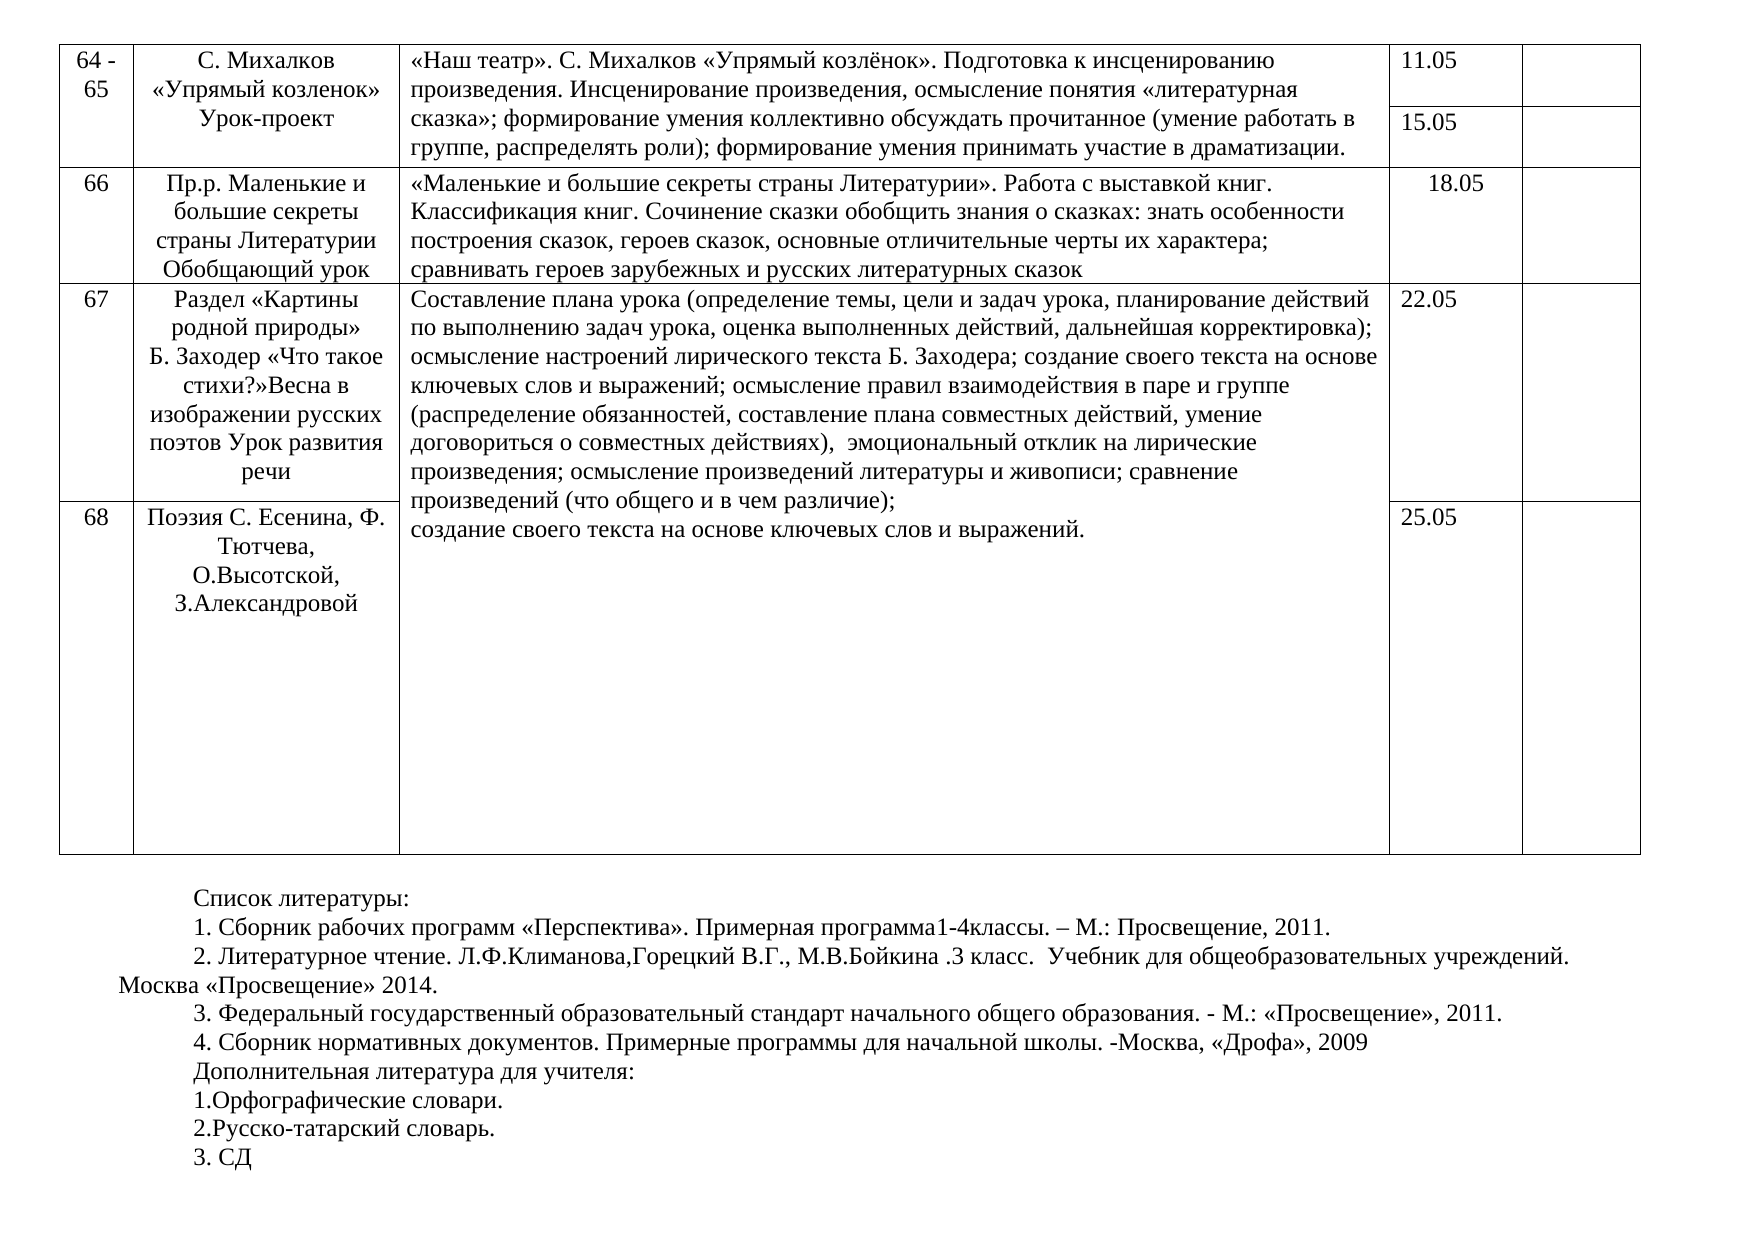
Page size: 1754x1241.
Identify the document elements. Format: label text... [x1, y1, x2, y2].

text 1.Орфографические словари. [118, 1085, 1636, 1113]
table_cell Составление плана урока (определение темы, цели и задач урока, планирование действий по выполнению задач урока, оценка выполненных действий, дальнейшая корректировка); осмысление настроений лирического текста Б. Заходера; создание своего текста на основе ключевых слов и выражений; осмысление правил взаимодействия в паре и группе (распределение обязанностей, составление плана совместных действий, умение договориться о совместных действиях), эмоциональный отклик на лирические произведения; осмысление произведений литературы и живописи; сравнение произведений (что общего и в чем различие); создание своего текста на основе ключевых слов и выражений. [400, 284, 1389, 854]
table_cell [1523, 107, 1640, 167]
table_cell «Маленькие и большие секреты страны Литературии». Работа с выставкой книг. Классификация книг. Сочинение сказки обобщить знания о сказках: знать особенности построения сказок, героев сказок, основные отличительные черты их характера; сравнивать героев зарубежных и русских литературных сказок [400, 168, 1389, 283]
text 3. Федеральный государственный образовательный стандарт начального общего образования. - М.: «Просвещение», 2011. [118, 998, 1636, 1027]
table_cell [1523, 45, 1640, 106]
table_cell [1523, 502, 1640, 854]
table_cell Поэзия С. Есенина, Ф. Тютчева, О.Высотской, З.Александровой [134, 502, 399, 854]
text 3. СД [118, 1142, 1636, 1171]
table_cell [1523, 284, 1640, 501]
table_cell 67 [60, 284, 133, 501]
text 2.Русско-татарский словарь. [118, 1113, 1636, 1142]
table_cell С. Михалков «Упрямый козленок» Урок-проект [134, 45, 399, 167]
text Дополнительная литература для учителя: [118, 1056, 1636, 1085]
table_cell «Наш театр». С. Михалков «Упрямый козлёнок». Подготовка к инсценированию произведения. Инсценирование произведения, осмысление понятия «литературная сказка»; формирование умения коллективно обсуждать прочитанное (умение работать в группе, распределять роли); формирование умения принимать участие в драматизации. [400, 45, 1389, 167]
table_cell Раздел «Картины родной природы» Б. Заходер «Что такое стихи?»Весна в изображении русских поэтов Урок развития речи [134, 284, 399, 501]
text Список литературы: [118, 883, 1636, 912]
table_cell 66 [60, 168, 133, 283]
table_cell 15.05 [1390, 107, 1522, 167]
text 4. Сборник нормативных документов. Примерные программы для начальной школы. -Москва, «Дрофа», 2009 [118, 1027, 1636, 1056]
table_cell 68 [60, 502, 133, 854]
table_cell 11.05 [1390, 45, 1522, 106]
text 2. Литературное чтение. Л.Ф.Климанова,Горецкий В.Г., М.В.Бойкина .3 класс. Учебник для общеобразовательных учреждений. Москва «Просвещение» 2014. [118, 941, 1636, 998]
table_cell 18.05 [1390, 168, 1522, 283]
table_cell 25.05 [1390, 502, 1522, 854]
table_cell 22.05 [1390, 284, 1522, 501]
table_cell [1523, 168, 1640, 283]
table_cell 64 - 65 [60, 45, 133, 167]
text 1. Сборник рабочих программ «Перспектива». Примерная программа1-4классы. – М.: Просвещение, 2011. [118, 912, 1636, 941]
table_cell Пр.р. Маленькие и большие секреты страны Литературии Обобщающий урок [134, 168, 399, 283]
